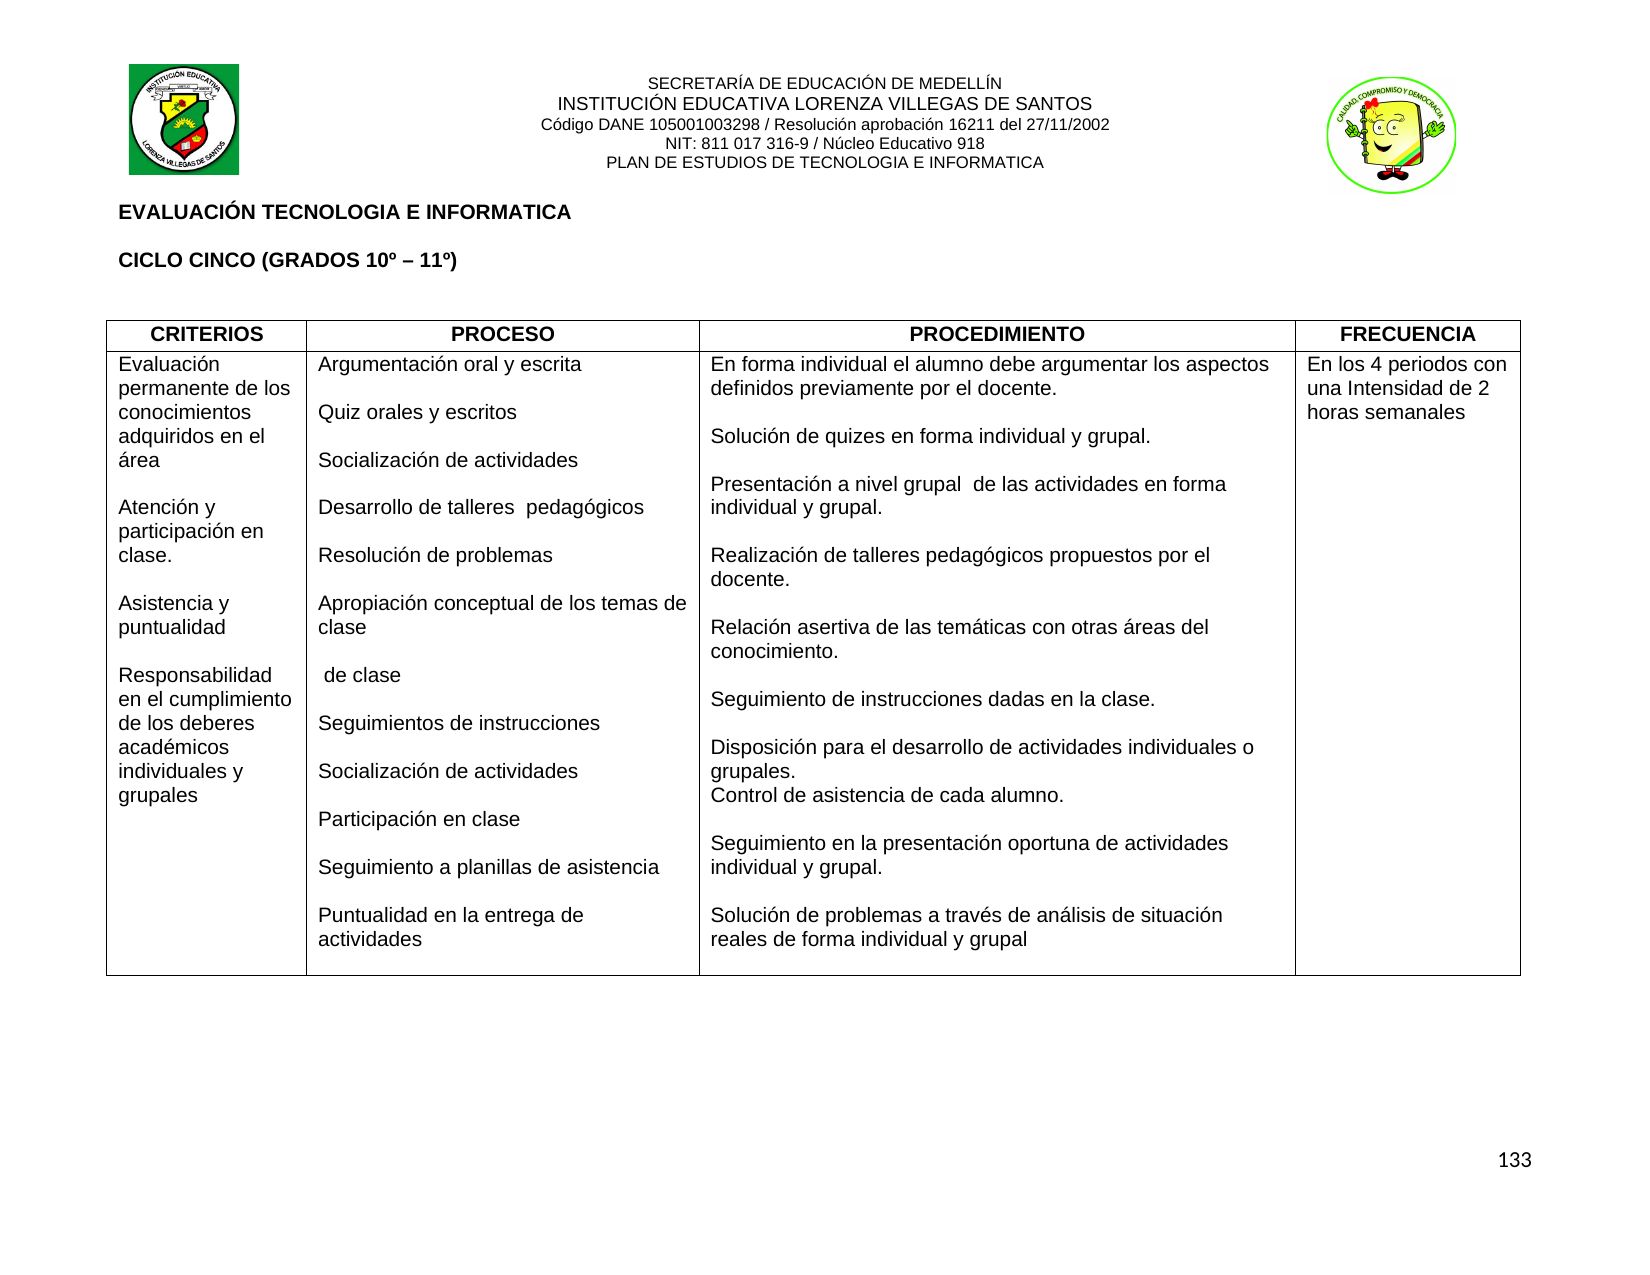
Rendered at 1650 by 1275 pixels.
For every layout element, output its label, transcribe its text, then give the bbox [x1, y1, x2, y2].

table_header CRITERIOS [107, 321, 306, 351]
table_header FRECUENCIA [1296, 321, 1520, 351]
table_header PROCEDIMIENTO [700, 321, 1295, 351]
table_cell Argumentación oral y escrita Quiz orales y escritos Socialización de actividades Desarrollo de talleres pedagógicos Resolución de problemas Apropiación conceptual de los temas de clase de clase Seguimientos de instrucciones Socialización de actividades Participación en clase Seguimiento a planillas de asistencia Puntualidad en la entrega de actividades [307, 352, 699, 974]
text CICLO CINCO (GRADOS 10º – 11º) [118, 248, 1532, 272]
table_cell En forma individual el alumno debe argumentar los aspectos definidos previamente por el docente. Solución de quizes en forma individual y grupal. Presentación a nivel grupal de las actividades en forma individual y grupal. Realización de talleres pedagógicos propuestos por el docente. Relación asertiva de las temáticas con otras áreas del conocimiento. Seguimiento de instrucciones dadas en la clase. Disposición para el desarrollo de actividades individuales o grupales. Control de asistencia de cada alumno. Seguimiento en la presentación oportuna de actividades individual y grupal. Solución de problemas a través de análisis de situación reales de forma individual y grupal [700, 352, 1295, 974]
table_cell Evaluación permanente de los conocimientos adquiridos en el área Atención y participación en clase. Asistencia y puntualidad Responsabilidad en el cumplimiento de los deberes académicos individuales y grupales [107, 352, 306, 974]
text EVALUACIÓN TECNOLOGIA E INFORMATICA [118, 200, 1532, 224]
table_header PROCESO [307, 321, 699, 351]
picture [1326, 77, 1457, 194]
picture [128, 64, 240, 175]
table_cell En los 4 periodos con una Intensidad de 2 horas semanales [1296, 352, 1520, 974]
